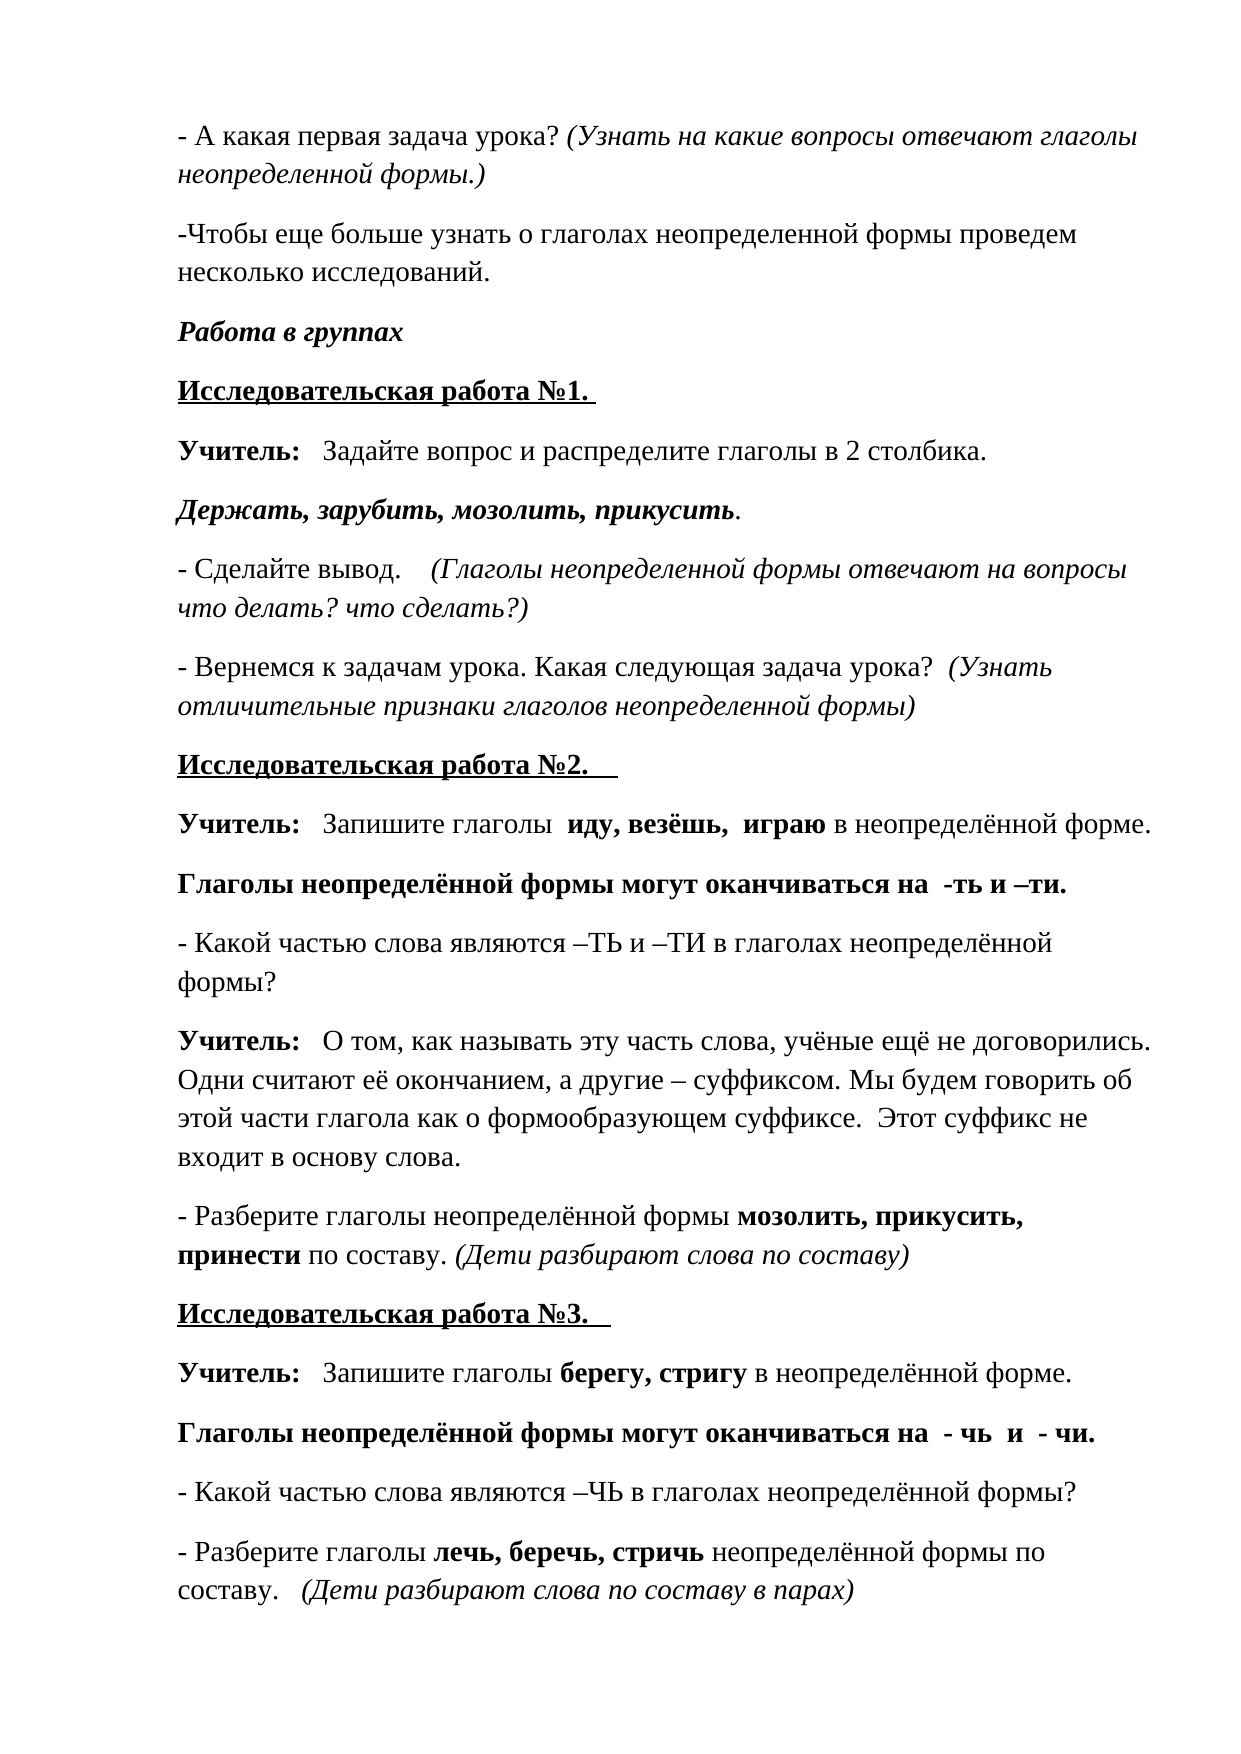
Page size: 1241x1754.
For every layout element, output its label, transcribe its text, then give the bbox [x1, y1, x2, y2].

text Глаголы неопределённой формы могут оканчиваться на -ть и –ти. [177, 866, 1152, 899]
text - А какая первая задача урока? (Узнать на какие вопросы отвечают глаголы неопределенной формы.) [177, 118, 1152, 190]
text Учитель: Задайте вопрос и распределите глаголы в 2 столбика. [177, 433, 1152, 466]
text - Какой частью слова являются –ЧЬ в глаголах неопределённой формы? [177, 1474, 1152, 1508]
text Учитель: Запишите глаголы берегу, стригу в неопределённой форме. [177, 1356, 1152, 1389]
text -Чтобы еще больше узнать о глаголах неопределенной формы проведем несколько исследований. [177, 216, 1152, 288]
text Работа в группах [177, 314, 1152, 347]
text Исследовательская работа №2. [177, 747, 1152, 781]
text - Разберите глаголы лечь, беречь, стричь неопределённой формы по составу. (Дети разбирают слова по составу в парах) [177, 1534, 1152, 1606]
text Глаголы неопределённой формы могут оканчиваться на - чь и - чи. [177, 1415, 1152, 1448]
text - Разберите глаголы неопределённой формы мозолить, прикусить, принести по составу. (Дети разбирают слова по составу) [177, 1198, 1152, 1270]
text Учитель: О том, как называть эту часть слова, учёные ещё не договорились. Одни считают её окончанием, а другие – суффиксом. Мы будем говорить об этой части глагола как о формообразующем суффиксе. Этот суффикс не входит в основу слова. [177, 1023, 1152, 1172]
text - Какой частью слова являются –ТЬ и –ТИ в глаголах неопределённой формы? [177, 925, 1152, 997]
text Исследовательская работа №1. [177, 373, 1152, 407]
text Держать, зарубить, мозолить, прикусить. [177, 492, 1152, 526]
text - Сделайте вывод. (Глаголы неопределенной формы отвечают на вопросы что делать? что сделать?) [177, 551, 1152, 623]
text Учитель: Запишите глаголы иду, везёшь, играю в неопределённой форме. [177, 807, 1152, 840]
text - Вернемся к задачам урока. Какая следующая задача урока? (Узнать отличительные признаки глаголов неопределенной формы) [177, 649, 1152, 721]
text Исследовательская работа №3. [177, 1296, 1152, 1330]
